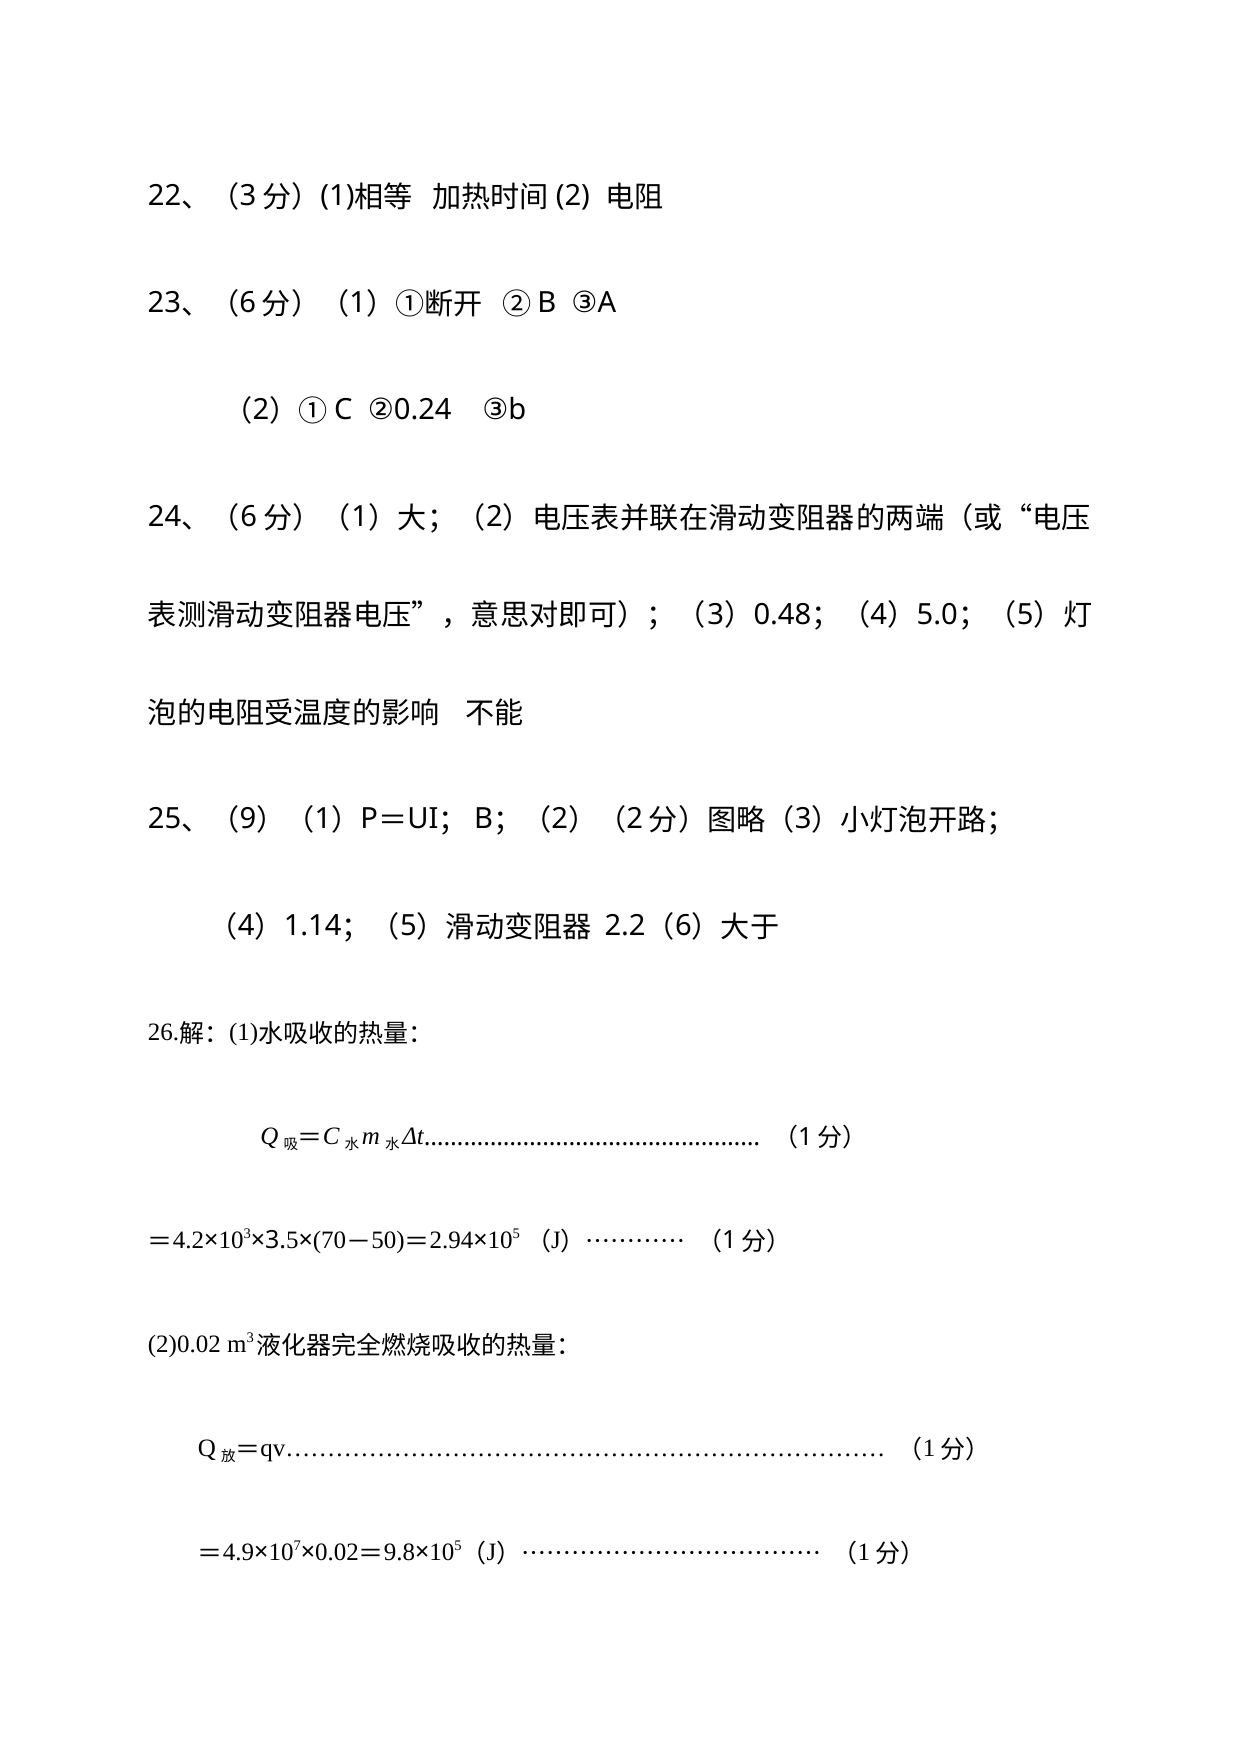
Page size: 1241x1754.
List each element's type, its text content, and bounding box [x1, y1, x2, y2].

text Q吸＝C水m水Δt…………………………………………… （1分） [148, 1103, 1092, 1168]
text 25、（9）（1）P＝UI； B；（2）（2分）图略（3）小灯泡开路； [148, 785, 1092, 850]
text Q放＝qv……………………………………………………………… （1分） [148, 1415, 1092, 1480]
text ＝4.2×103×3.5×(70－50)＝2.94×105 （J）………… （1分） [148, 1207, 1092, 1272]
text (2)0.02 m3液化器完全燃烧吸收的热量： [148, 1311, 1092, 1376]
text 24、（6分）（1）大；（2）电压表并联在滑动变阻器的两端（或“电压表测滑动变阻器电压”，意思对即可）；（3）0.48；（4）5.0；（5）灯泡的电阻受温度的影响 不能 [148, 483, 1092, 743]
text 22、（3分）(1)相等 加热时间 (2) 电阻 [148, 162, 1092, 227]
text 26.解：(1)水吸收的热量： [148, 999, 1092, 1064]
text 23、（6分）（1）①断开 ②B ③A [147, 269, 1092, 334]
text ＝4.9×107×0.02＝9.8×105（J）……………………………… （1分） [148, 1519, 1092, 1584]
text （4）1.14；（5）滑动变阻器 2.2（6）大于 [148, 892, 1092, 957]
text （2）① C ②0.24 ③b [147, 376, 1092, 441]
